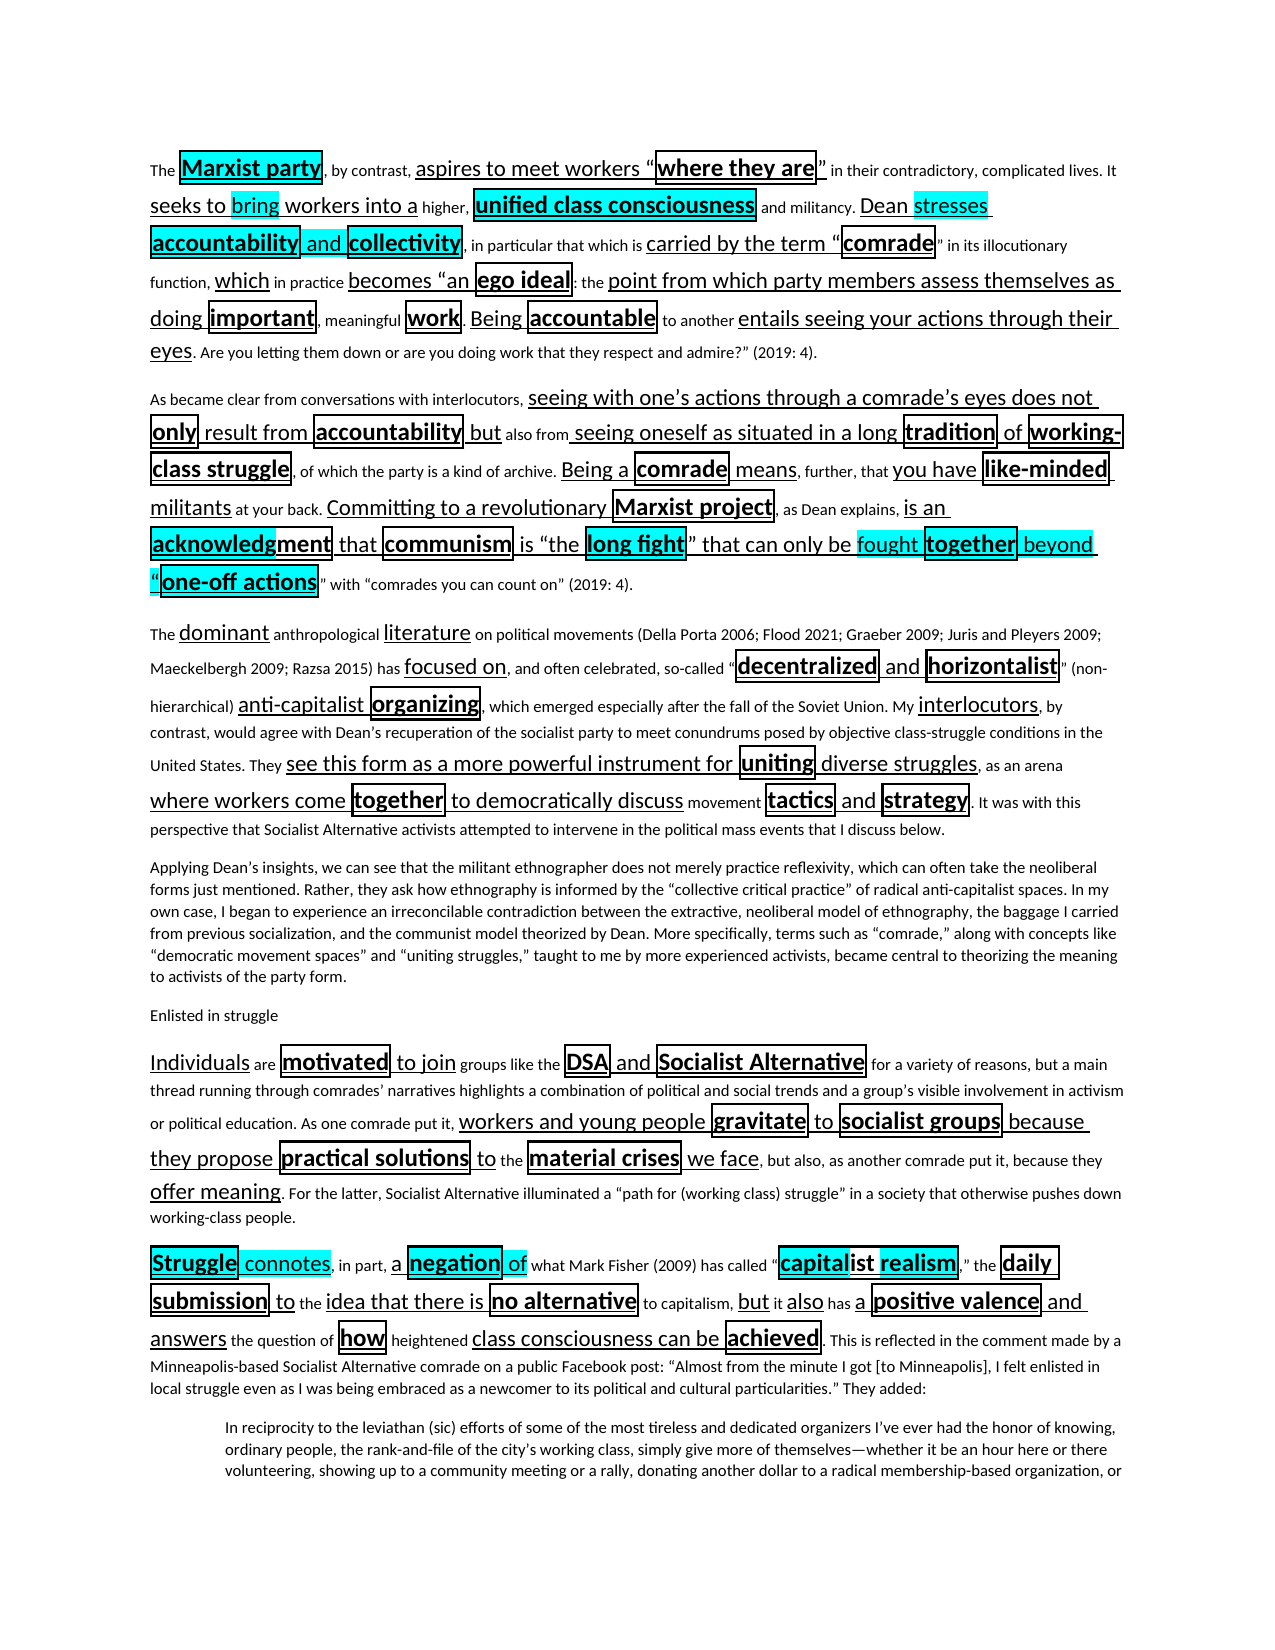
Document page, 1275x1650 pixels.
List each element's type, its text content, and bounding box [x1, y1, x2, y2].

text Applying Dean’s insights, we can see that the militant ethnographer does not merely practice reflexivity, which can often take the neoliberal forms just mentioned. Rather, they ask how ethnography is informed by the “collective critical practice” of radical anti-capitalist spaces. In my own case, I began to experience an irreconcilable contradiction between the extractive, neoliberal model of ethnography, the baggage I carried from previous socialization, and the communist model theorized by Dean. More specifically, terms such as “comrade,” along with concepts like “democratic movement spaces” and “uniting struggles,” taught to me by more experienced activists, became central to theorizing the meaning to activists of the party form. [150, 857, 1125, 987]
text Struggle connotes, in part, a negation of what Mark Fisher (2009) has called “capitalist realism,” the daily submission to the idea that there is no alternative to capitalism, but it also has a positive valence and answers the question of how heightened class consciousness can be achieved. This is reflected in the comment made by a Minneapolis-based Socialist Alternative comrade on a public Facebook post: “Almost from the minute I got [to Minneapolis], I felt enlisted in local struggle even as I was being embraced as a newcomer to its political and cultural particularities.” They added: [150, 1245, 1125, 1399]
text The dominant anthropological literature on political movements (Della Porta 2006; Flood 2021; Graeber 2009; Juris and Pleyers 2009; Maeckelbergh 2009; Razsa 2015) has focused on, and often celebrated, so-called “decentralized and horizontalist” (non-hierarchical) anti-capitalist organizing, which emerged especially after the fall of the Soviet Union. My interlocutors, by contrast, would agree with Dean’s recuperation of the socialist party to meet conundrums posed by objective class-struggle conditions in the United States. They see this form as a more powerful instrument for uniting diverse struggles, as an arena where workers come together to democratically discuss movement tactics and strategy. It was with this perspective that Socialist Alternative activists attempted to intervene in the political mass events that I discuss below. [150, 618, 1125, 839]
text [225, 1417, 1125, 1481]
text Enlisted in struggle [150, 1005, 1125, 1026]
text The Marxist party, by contrast, aspires to meet workers “where they are” in their contradictory, complicated lives. It seeks to bring workers into a higher, unified class consciousness and militancy. Dean stresses accountability and collectivity, in particular that which is carried by the term “comrade” in its illocutionary function, which in practice becomes “an ego ideal: the point from which party members assess themselves as doing important, meaningful work. Being accountable to another entails seeing your actions through their eyes. Are you letting them down or are you doing work that they respect and admire?” (2019: 4). [150, 150, 1125, 364]
text As became clear from conversations with interlocutors, seeing with one’s actions through a comrade’s eyes does not only result from accountability but also from seeing oneself as situated in a long tradition of working-class struggle, of which the party is a kind of archive. Being a comrade means, further, that you have like-minded militants at your back. Committing to a revolutionary Marxist project, as Dean explains, is an acknowledgment that communism is “the long fight” that can only be fought together beyond “one-off actions” with “comrades you can count on” (2019: 4). [150, 383, 1125, 598]
text Individuals are motivated to join groups like the DSA and Socialist Alternative for a variety of reasons, but a main thread running through comrades’ narratives highlights a combination of political and social trends and a group’s visible involvement in activism or political education. As one comrade put it, workers and young people gravitate to socialist groups because they propose practical solutions to the material crises we face, but also, as another comrade put it, because they offer meaning. For the latter, Socialist Alternative illuminated a “path for (working class) struggle” in a society that otherwise pushes down working-class people. [150, 1044, 1125, 1227]
